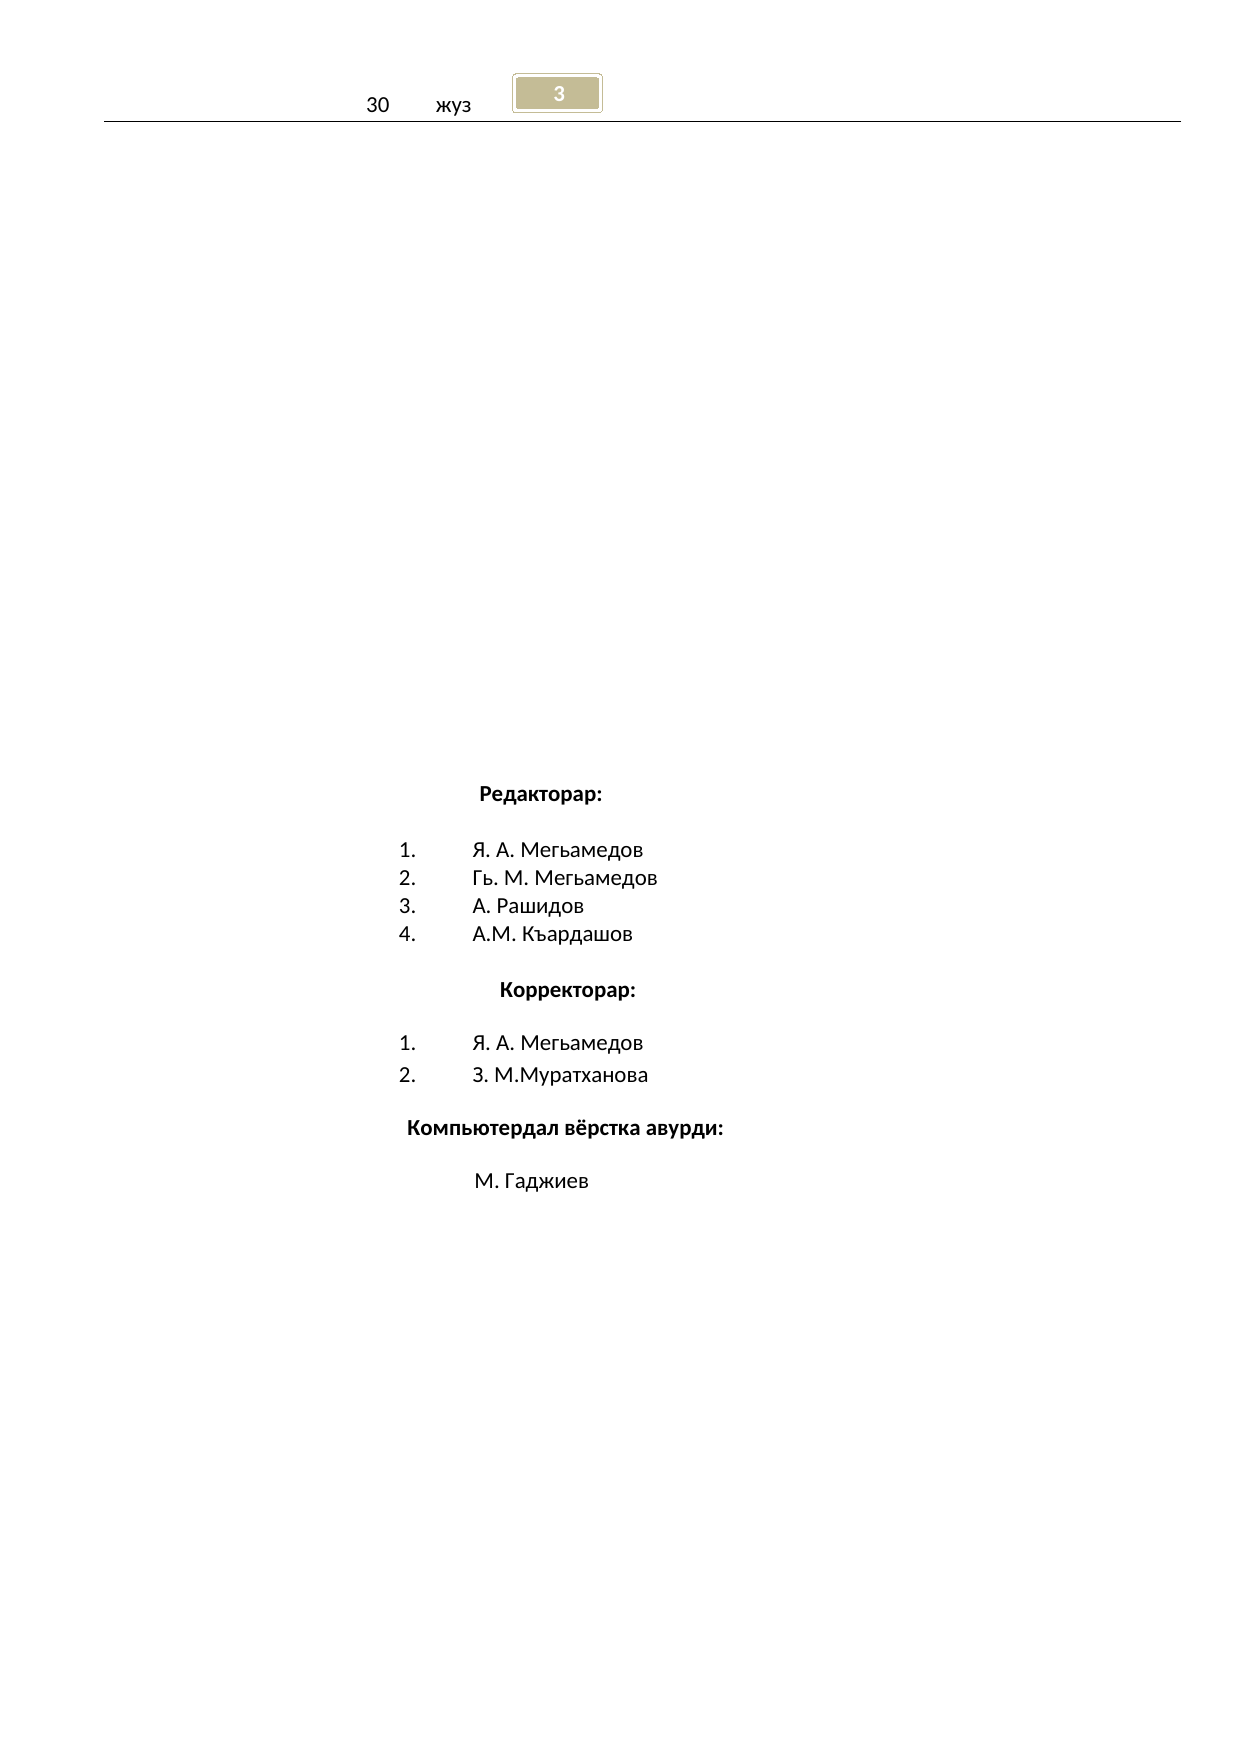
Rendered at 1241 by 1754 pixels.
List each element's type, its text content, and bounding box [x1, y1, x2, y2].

list З. М.Муратханова [103, 1060, 1181, 1088]
list Я. А. Мегьамедов [103, 835, 1181, 863]
list Я. А. Мегьамедов [103, 1028, 1181, 1056]
text Компьютердал вёрстка авурди: [103, 1113, 1181, 1141]
list А.М. Къардашов [103, 919, 1181, 947]
list А. Рашидов [103, 891, 1181, 919]
text Корректорар: [103, 975, 1181, 1003]
text М. Гаджиев [103, 1166, 1181, 1194]
list Гь. М. Мегьамедов [103, 863, 1181, 891]
list Редакторар: [103, 779, 1181, 807]
